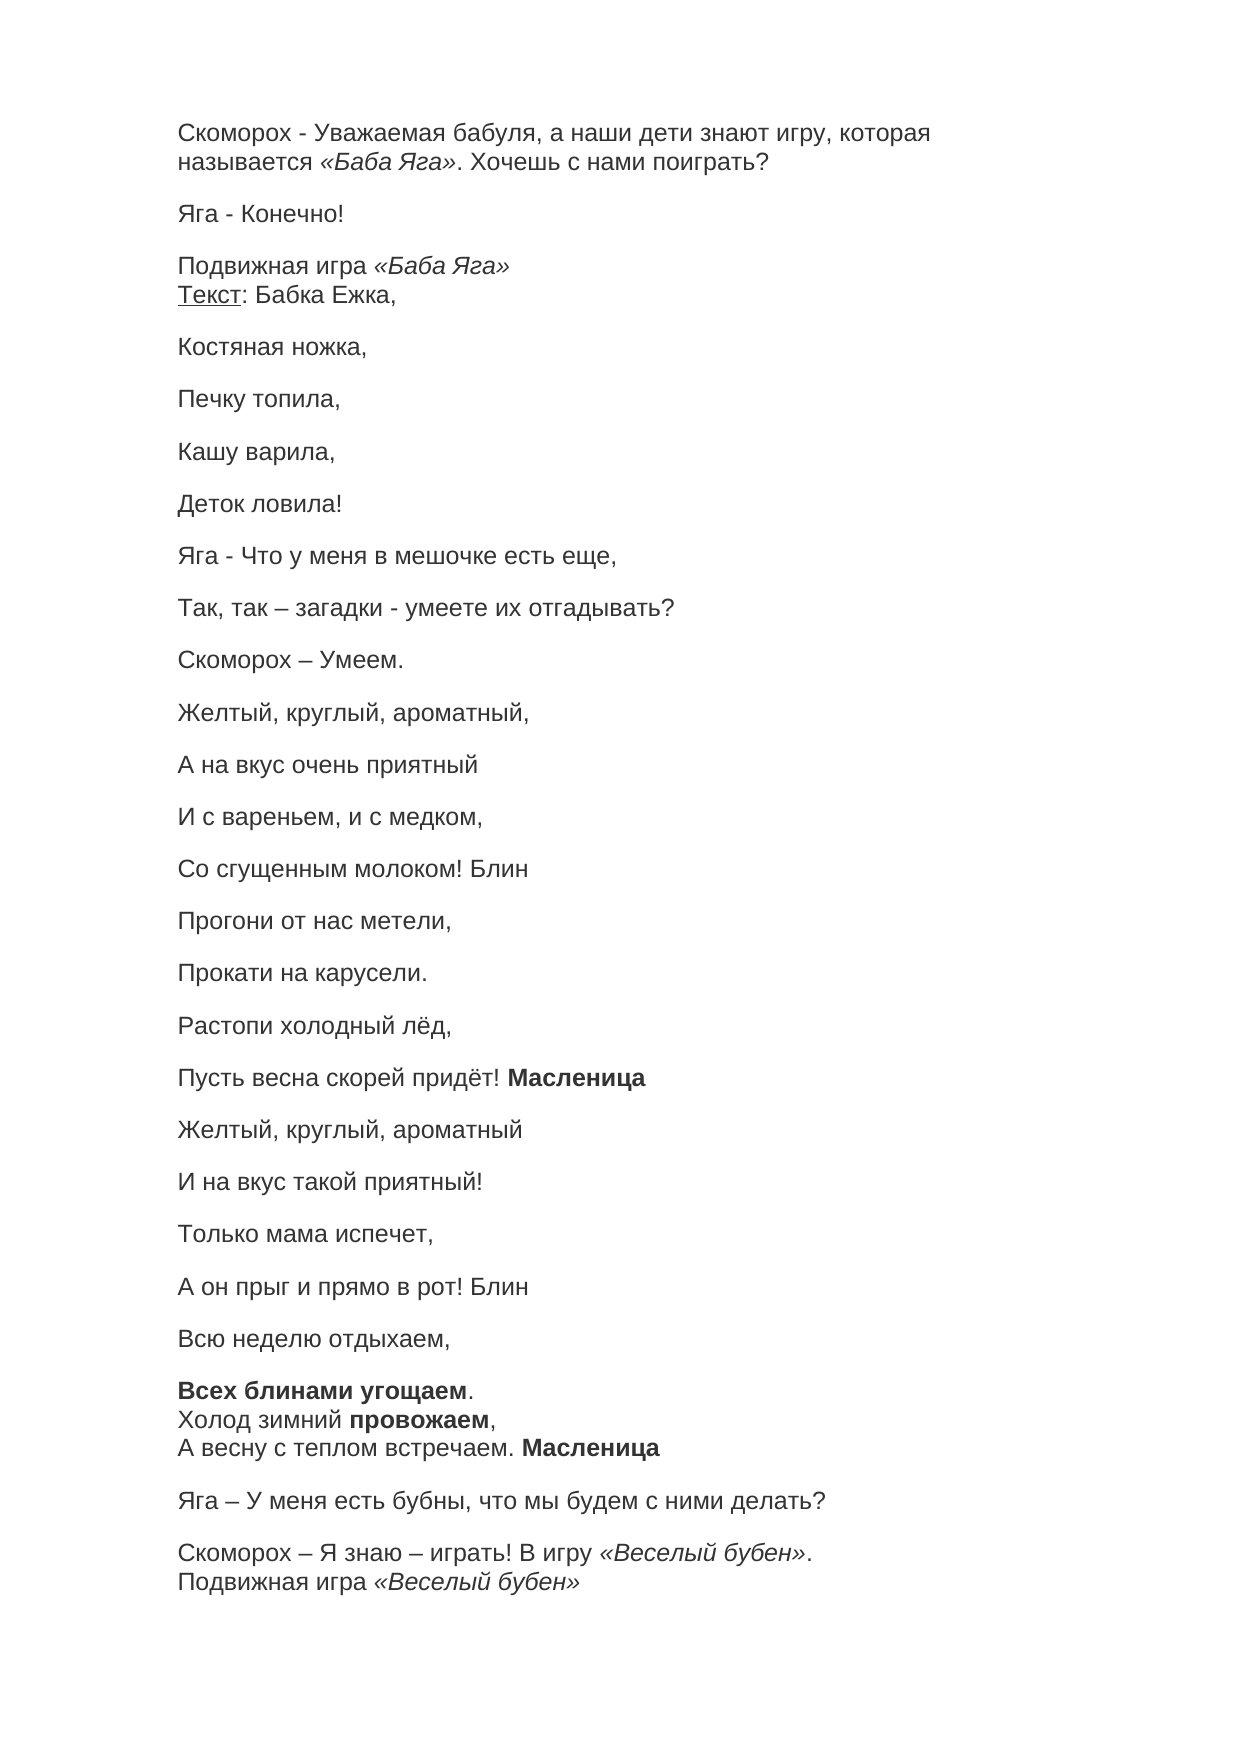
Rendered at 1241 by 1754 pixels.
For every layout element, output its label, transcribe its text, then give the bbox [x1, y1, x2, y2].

text Только мама испечет, [177, 1219, 1152, 1248]
text Скоморох – Умеем. [177, 645, 1152, 674]
text Текст: Бабка Ежка, [177, 280, 1152, 309]
text Пусть весна скорей придёт! Масленица [177, 1063, 1152, 1092]
text А на вкус очень приятный [177, 750, 1152, 778]
text Костяная ножка, [177, 332, 1152, 361]
text Прогони от нас метели, [177, 906, 1152, 935]
text Прокати на карусели. [177, 958, 1152, 987]
text Желтый, круглый, ароматный [177, 1115, 1152, 1144]
text И на вкус такой приятный! [177, 1167, 1152, 1196]
text Скоморох – Я знаю – играть! В игру «Веселый бубен». [177, 1538, 1152, 1567]
text Холод зимний провожаем, [177, 1405, 1152, 1433]
text Со сгущенным молоком! Блин [177, 854, 1152, 883]
text А весну с теплом встречаем. Масленица [177, 1433, 1152, 1462]
text Яга – У меня есть бубны, что мы будем с ними делать? [177, 1486, 1152, 1514]
text Подвижная игра «Веселый бубен» [177, 1567, 1152, 1595]
text Скоморох - Уважаемая бабуля, а наши дети знают игру, которая называется «Баба Яга». Хочешь с нами поиграть? [177, 118, 1152, 176]
text Всю неделю отдыхаем, [177, 1324, 1152, 1352]
text Желтый, круглый, ароматный, [177, 697, 1152, 726]
text Яга - Конечно! [177, 199, 1152, 228]
text Всех блинами угощаем. [177, 1376, 1152, 1405]
text Яга - Что у меня в мешочке есть еще, [177, 541, 1152, 570]
text Растопи холодный лёд, [177, 1011, 1152, 1039]
text Кашу варила, [177, 437, 1152, 465]
text А он прыг и прямо в рот! Блин [177, 1272, 1152, 1300]
text Так, так – загадки - умеете их отгадывать? [177, 593, 1152, 622]
text Деток ловила! [177, 489, 1152, 517]
text Подвижная игра «Баба Яга» [177, 251, 1152, 280]
text Печку топила, [177, 384, 1152, 413]
text И с вареньем, и с медком, [177, 802, 1152, 831]
